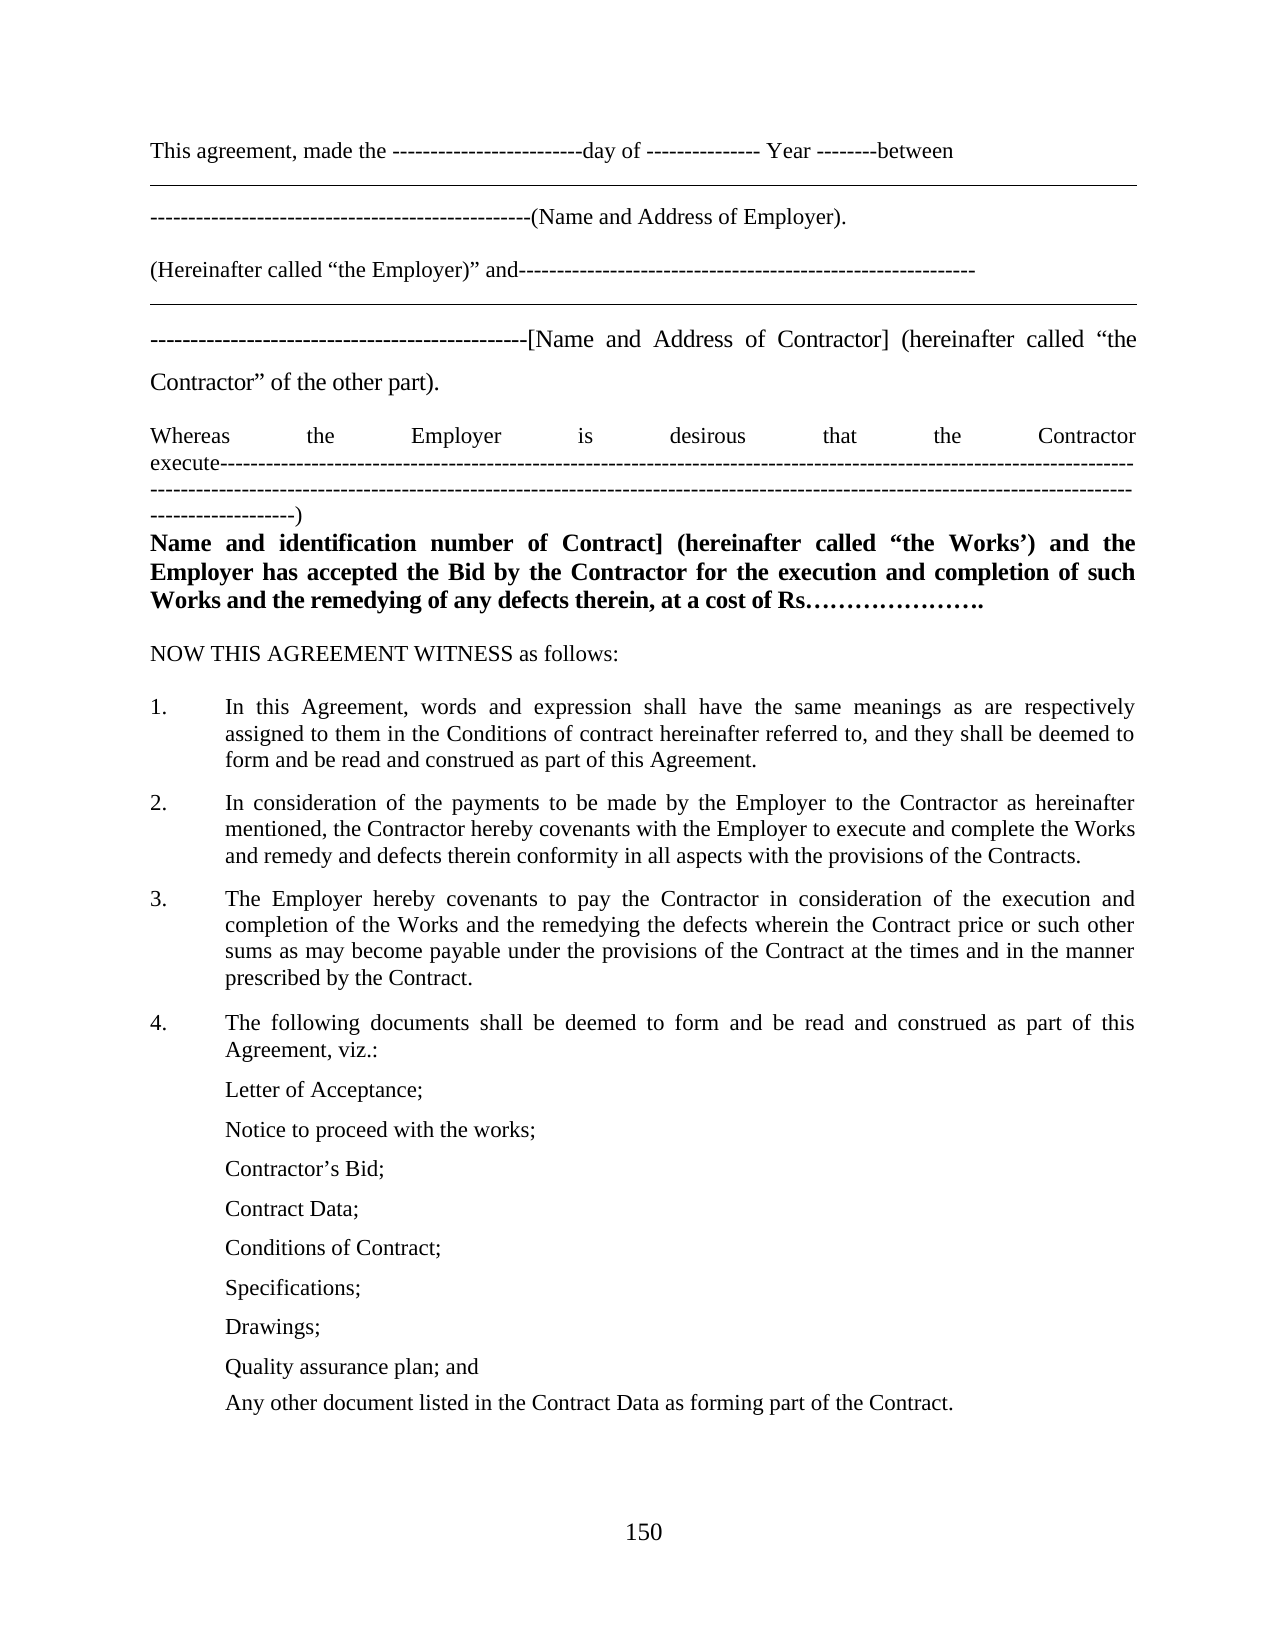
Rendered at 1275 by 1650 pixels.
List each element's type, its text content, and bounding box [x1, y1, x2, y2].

text Name and identification number of Contract] (hereinafter called “the Works’) and the Employer has accepted the Bid by the Contractor for the execution and completion of such Works and the remedying of any defects therein, at a cost of Rs…………………. [150, 528, 1137, 614]
text Letter of Acceptance; [150, 1077, 1137, 1103]
text -----------------------------------------------[Name and Address of Contractor] (hereinafter called “the Contractor” of the other part). [150, 324, 1137, 396]
text Notice to proceed with the works; [150, 1116, 1137, 1142]
text NOW THIS AGREEMENT WITNESS as follows: [150, 641, 1137, 667]
text Contractor’s Bid; [150, 1156, 1137, 1182]
text 1. In this Agreement, words and expression shall have the same meanings as are respectively assigned to them in the Conditions of contract hereinafter referred to, and they shall be deemed to form and be read and construed as part of this Agreement. [150, 693, 1137, 772]
text 3. The Employer hereby covenants to pay the Contractor in consideration of the execution and completion of the Works and the remedying the defects wherein the Contract price or such other sums as may become payable under the provisions of the Contract at the times and in the manner prescribed by the Contract. [150, 885, 1137, 990]
text 4. The following documents shall be deemed to form and be read and construed as part of this Agreement, viz.: [150, 1009, 1137, 1062]
text 2. In consideration of the payments to be made by the Employer to the Contractor as hereinafter mentioned, the Contractor hereby covenants with the Employer to execute and complete the Works and remedy and defects therein conformity in all aspects with the provisions of the Contracts. [150, 789, 1137, 868]
text This agreement, made the -------------------------day of --------------- Year --------between [150, 137, 1137, 164]
text (Hereinafter called “the Employer)” and------------------------------------------------------------ [150, 256, 1137, 282]
text Drawings; [150, 1313, 1137, 1340]
text Quality assurance plan; and [150, 1353, 1137, 1379]
text Any other document listed in the Contract Data as forming part of the Contract. [150, 1389, 1137, 1415]
text Contract Data; [150, 1195, 1137, 1221]
text --------------------------------------------------(Name and Address of Employer). [150, 203, 1137, 229]
text Specifications; [150, 1274, 1137, 1300]
text Whereas the Employer is desirous that the Contractor execute----------------------------------------------------------------------------------------------------------------------------------------------------------------------------------------------------------------------------------------------------------------------------) [150, 422, 1137, 528]
text Conditions of Contract; [150, 1234, 1137, 1261]
